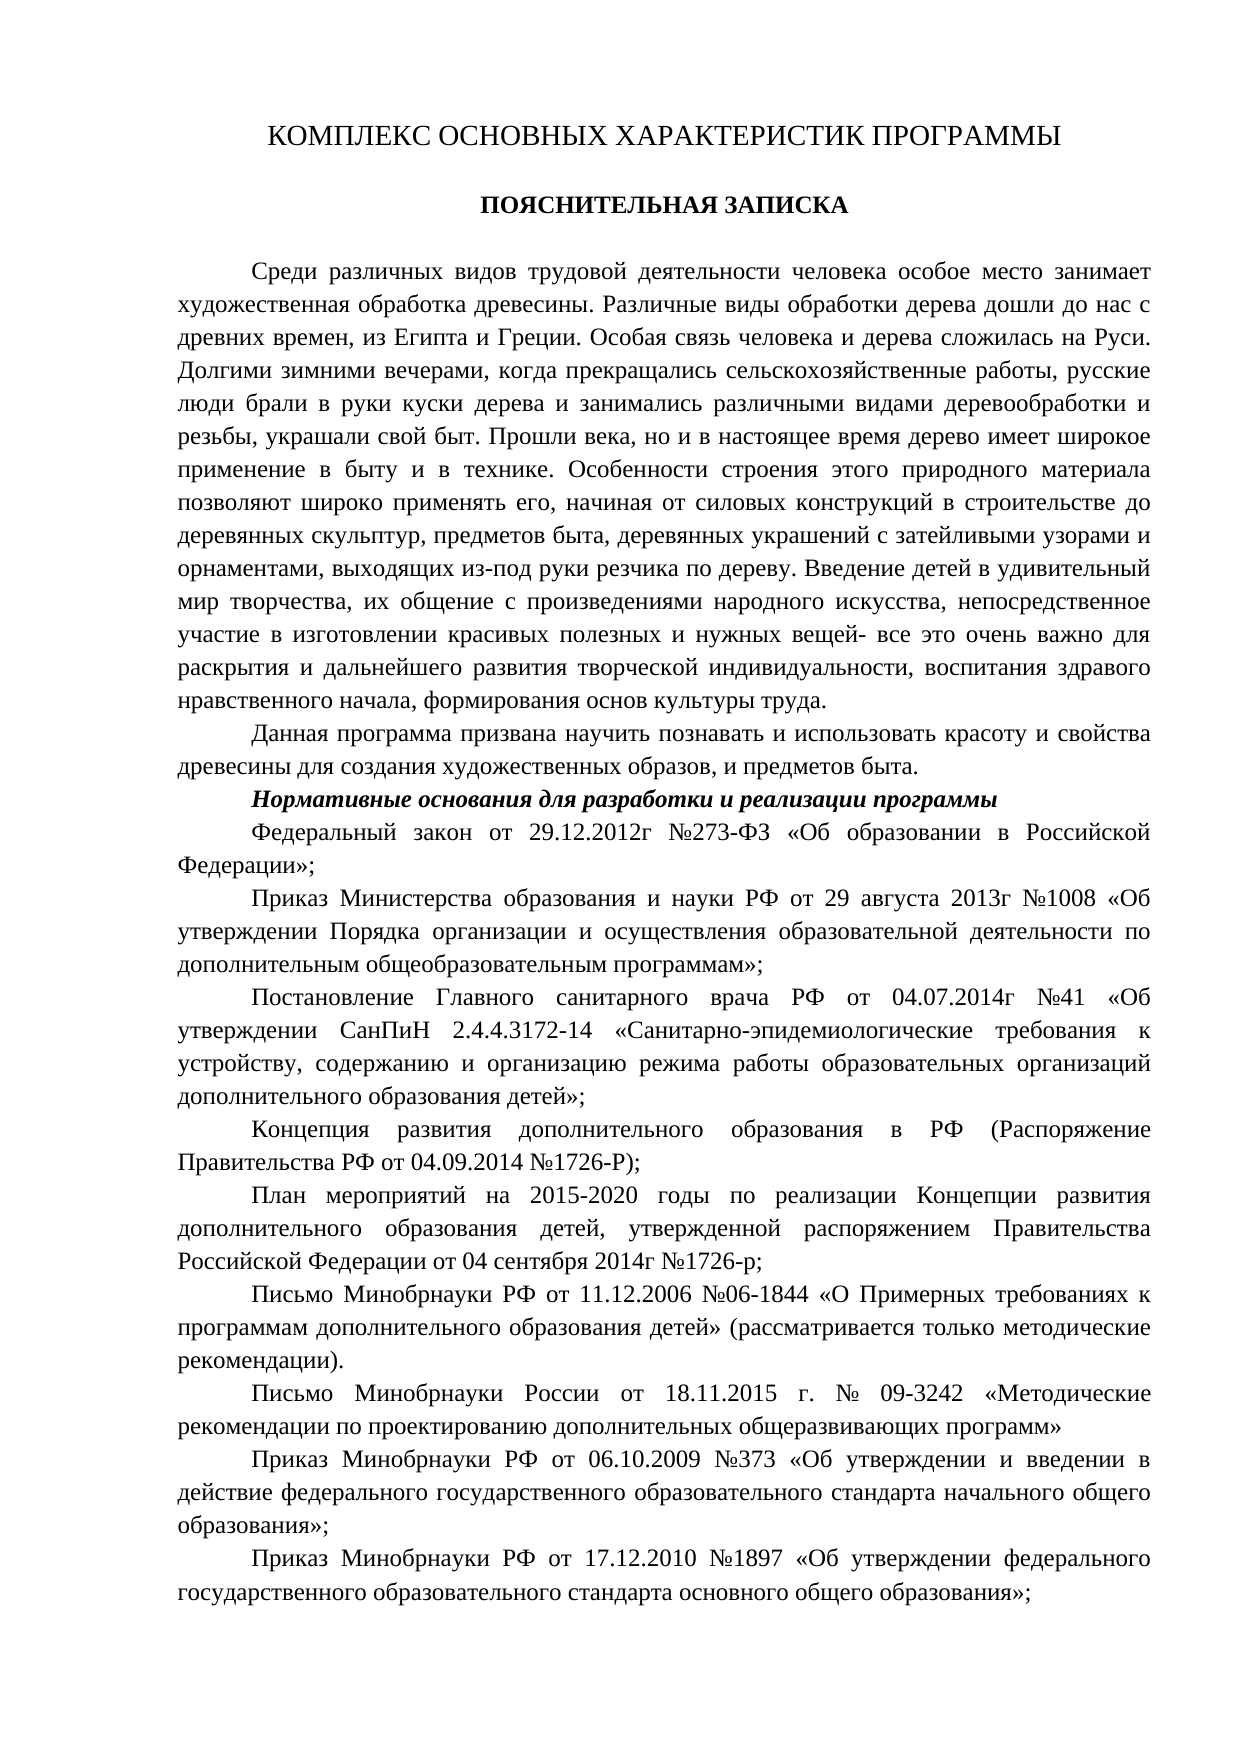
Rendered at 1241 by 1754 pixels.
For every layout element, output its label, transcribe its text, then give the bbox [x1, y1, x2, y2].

text Среди различных видов трудовой деятельности человека особое место занимает художественная обработка древесины. Различные виды обработки дерева дошли до нас с древних времен, из Египта и Греции. Особая связь человека и дерева сложилась на Руси. Долгими зимними вечерами, когда прекращались сельскохозяйственные работы, русские люди брали в руки куски дерева и занимались различными видами деревообработки и резьбы, украшали свой быт. Прошли века, но и в настоящее время дерево имеет широкое применение в быту и в технике. Особенности строения этого природного материала позволяют широко применять его, начиная от силовых конструкций в строительстве до деревянных скульптур, предметов быта, деревянных украшений с затейливыми узорами и орнаментами, выходящих из-под руки резчика по дереву. Введение детей в удивительный мир творчества, их общение с произведениями народного искусства, непосредственное участие в изготовлении красивых полезных и нужных вещей- все это очень важно для раскрытия и дальнейшего развития творческой индивидуальности, воспитания здравого нравственного начала, формирования основ культуры труда. [177, 256, 1152, 714]
text КОМПЛЕКС ОСНОВНЫХ ХАРАКТЕРИСТИК ПРОГРАММЫ [177, 118, 1152, 152]
text Приказ Минобрнауки РФ от 06.10.2009 №373 «Об утверждении и введении в действие федерального государственного образовательного стандарта начального общего образования»; [177, 1444, 1152, 1539]
text План мероприятий на 2015-2020 годы по реализации Концепции развития дополнительного образования детей, утвержденной распоряжением Правительства Российской Федерации от 04 сентября 2014г №1726-р; [177, 1180, 1152, 1275]
text Данная программа призвана научить познавать и использовать красоту и свойства древесины для создания художественных образов, и предметов быта. [177, 718, 1152, 780]
text Приказ Минобрнауки РФ от 17.12.2010 №1897 «Об утверждении федерального государственного образовательного стандарта основного общего образования»; [177, 1543, 1152, 1605]
text Приказ Министерства образования и науки РФ от 29 августа 2013г №1008 «Об утверждении Порядка организации и осуществления образовательной деятельности по дополнительным общеобразовательным программам»; [177, 883, 1152, 978]
text Концепция развития дополнительного образования в РФ (Распоряжение Правительства РФ от 04.09.2014 №1726-Р); [177, 1114, 1152, 1176]
text ПОЯСНИТЕЛЬНАЯ ЗАПИСКА [177, 190, 1152, 218]
text Федеральный закон от 29.12.2012г №273-ФЗ «Об образовании в Российской Федерации»; [177, 817, 1152, 879]
text Постановление Главного санитарного врача РФ от 04.07.2014г №41 «Об утверждении СанПиН 2.4.4.3172-14 «Санитарно-эпидемиологические требования к устройству, содержанию и организацию режима работы образовательных организаций дополнительного образования детей»; [177, 982, 1152, 1110]
text Нормативные основания для разработки и реализации программы [177, 784, 1152, 813]
text Письмо Минобрнауки РФ от 11.12.2006 №06-1844 «О Примерных требованиях к программам дополнительного образования детей» (рассматривается только методические рекомендации). [177, 1279, 1152, 1374]
text Письмо Минобрнауки России от 18.11.2015 г. № 09-3242 «Методические рекомендации по проектированию дополнительных общеразвивающих программ» [177, 1378, 1152, 1440]
